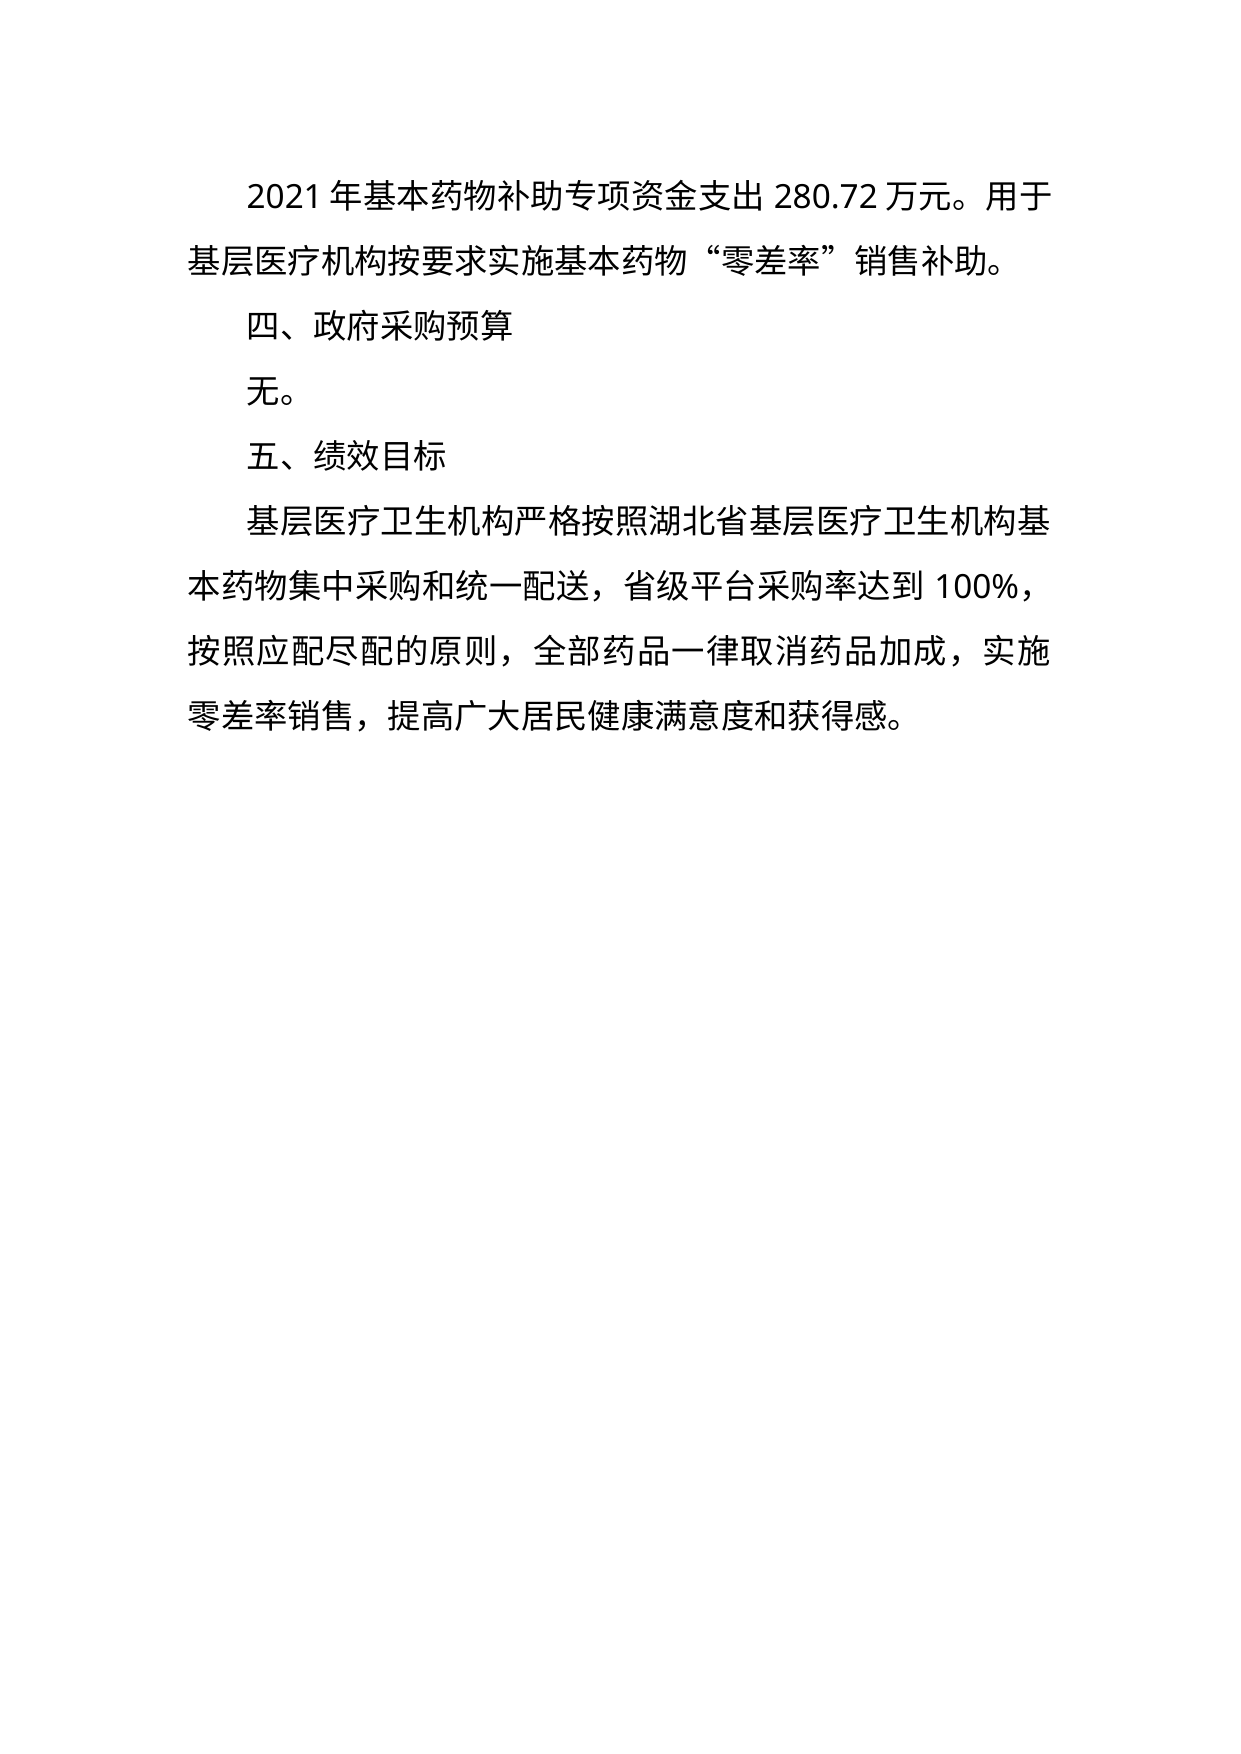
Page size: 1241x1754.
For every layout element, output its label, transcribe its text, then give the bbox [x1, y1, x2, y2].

text 基层医疗卫生机构严格按照湖北省基层医疗卫生机构基本药物集中采购和统一配送，省级平台采购率达到100%，按照应配尽配的原则，全部药品一律取消药品加成，实施零差率销售，提高广大居民健康满意度和获得感。 [187, 487, 1053, 747]
text 无。 [187, 357, 1053, 422]
text 五、绩效目标 [187, 422, 1053, 487]
text 2021年基本药物补助专项资金支出280.72万元。用于基层医疗机构按要求实施基本药物“零差率”销售补助。 [187, 162, 1053, 292]
text 四、政府采购预算 [187, 292, 1053, 357]
